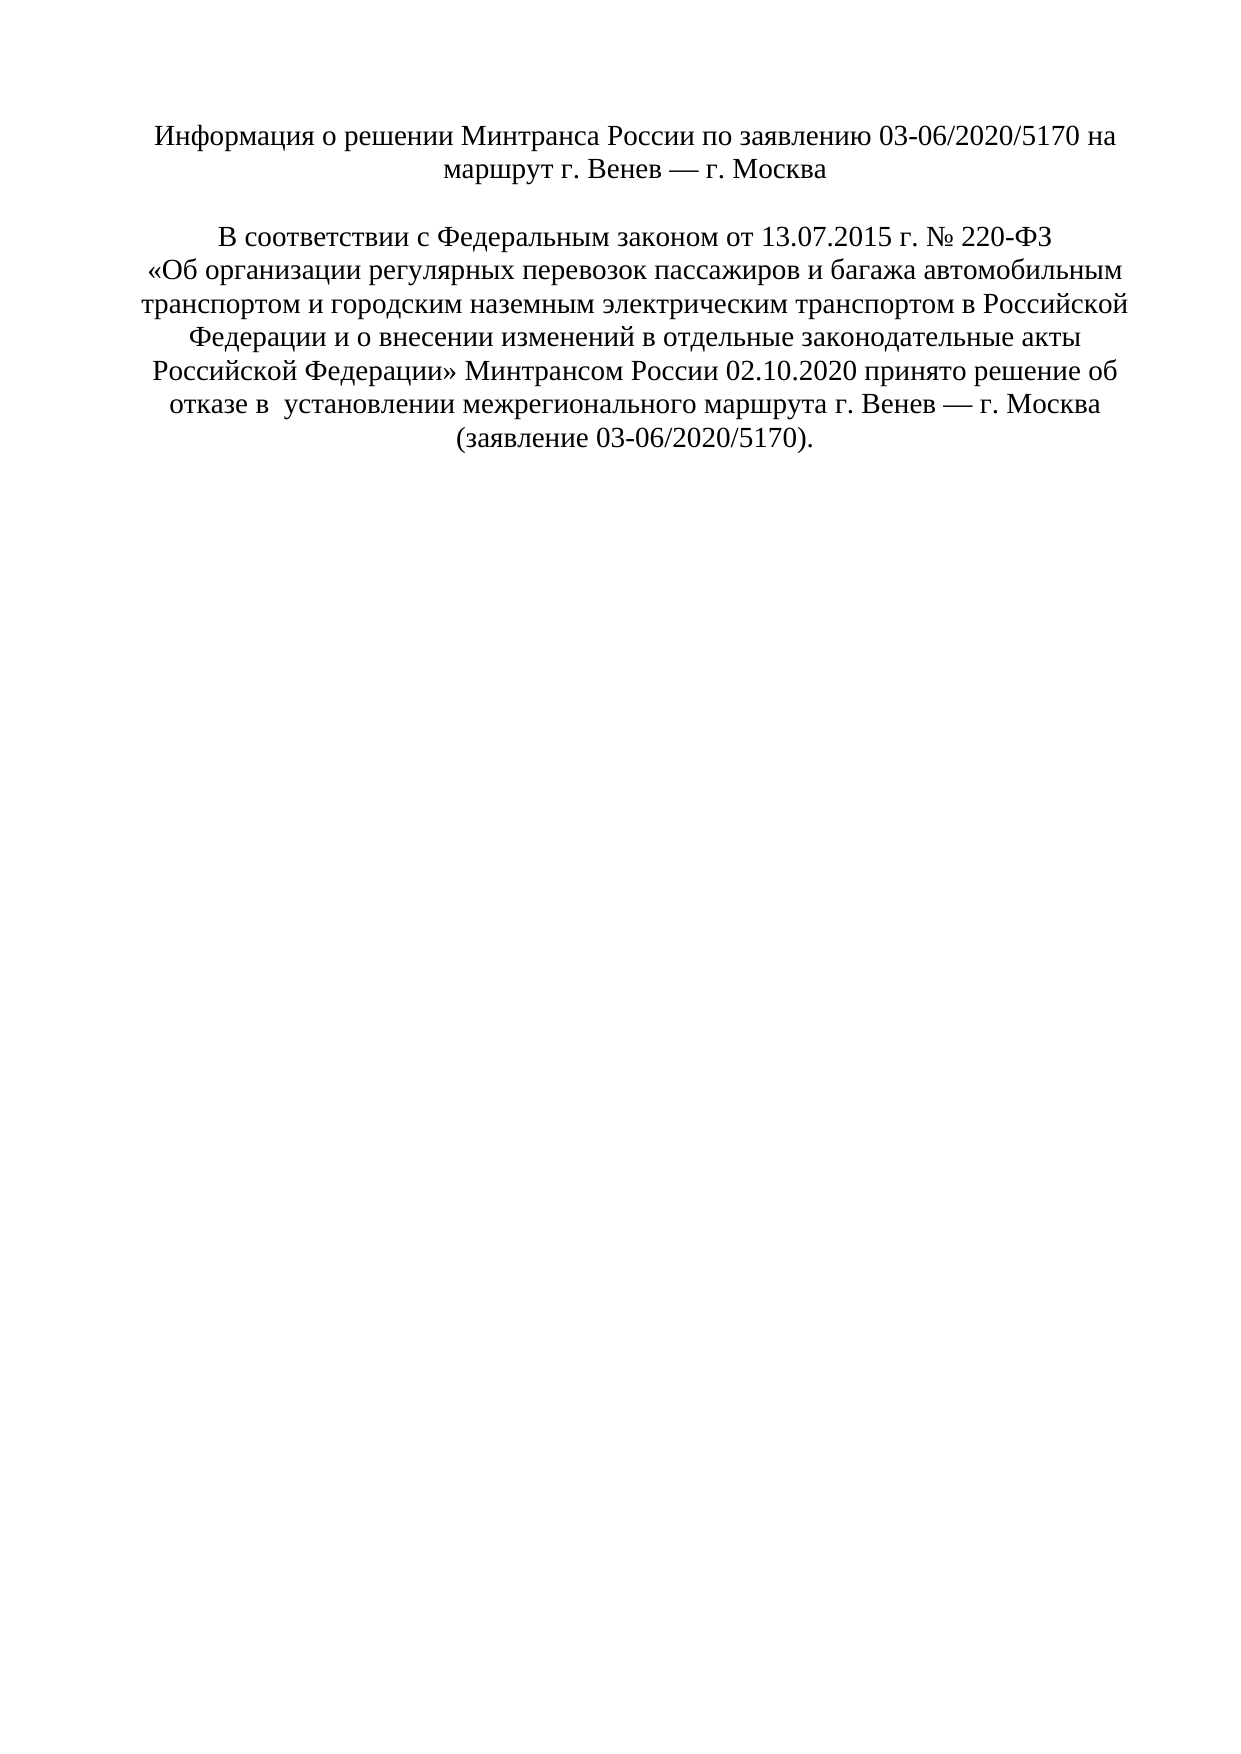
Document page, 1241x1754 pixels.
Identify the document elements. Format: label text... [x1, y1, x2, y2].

text В соответствии с Федеральным законом от 13.07.2015 г. № 220-ФЗ «Об организации регулярных перевозок пассажиров и багажа автомобильным транспортом и городским наземным электрическим транспортом в Российской Федерации и о внесении изменений в отдельные законодательные акты Российской Федерации» Минтрансом России 02.10.2020 принято решение об отказе в установлении межрегионального маршрута г. Венев — г. Москва (заявление 03-06/2020/5170). [118, 219, 1152, 453]
text Информация о решении Минтранса России по заявлению 03-06/2020/5170 на маршрут г. Венев — г. Москва [118, 118, 1152, 185]
